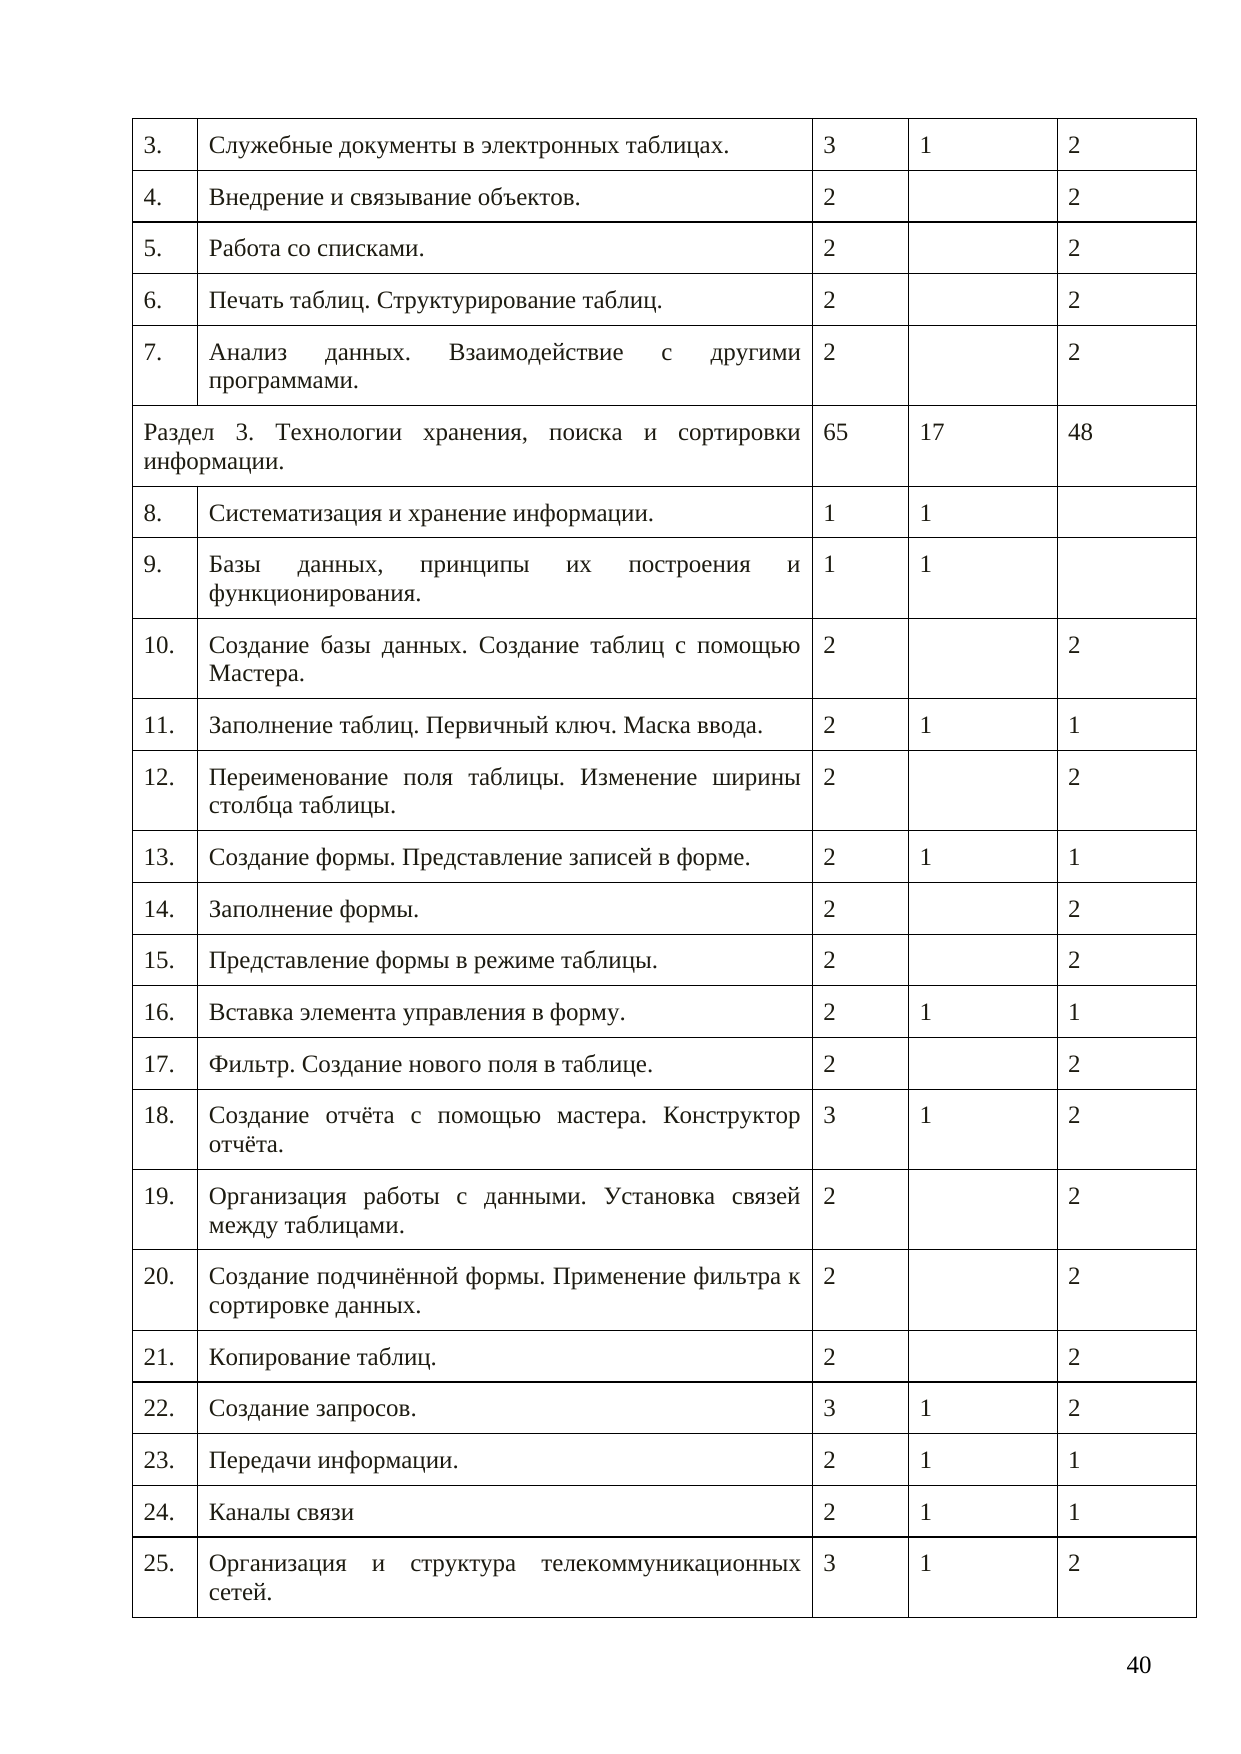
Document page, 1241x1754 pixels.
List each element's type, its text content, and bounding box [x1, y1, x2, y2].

table_cell [909, 751, 1057, 830]
table_cell [909, 1250, 1057, 1330]
table_cell 2 [813, 223, 908, 273]
table_cell Организация и структура телекоммуникационных сетей. [198, 1538, 812, 1617]
table_cell 2 [813, 699, 908, 750]
table_cell 3. [133, 119, 197, 170]
table_cell 6. [133, 274, 197, 325]
table_cell Базы данных, принципы их построения и функционирования. [198, 538, 812, 618]
table_cell Фильтр. Создание нового поля в таблице. [198, 1038, 812, 1088]
table_cell Заполнение формы. [198, 883, 812, 933]
table_cell 2 [1058, 171, 1196, 221]
table_cell 10. [133, 619, 197, 698]
table_cell 1 [909, 831, 1057, 882]
table_cell 2 [1058, 935, 1196, 985]
table_cell 2 [813, 274, 908, 325]
table_cell 1 [1058, 986, 1196, 1037]
table_cell [1058, 487, 1196, 537]
table_cell 2 [1058, 1170, 1196, 1249]
table_cell Служебные документы в электронных таблицах. [198, 119, 812, 170]
table_cell 19. [133, 1170, 197, 1249]
table_cell Систематизация и хранение информации. [198, 487, 812, 537]
table_cell 3 [813, 119, 908, 170]
table_cell 2 [1058, 883, 1196, 933]
table_cell 2 [1058, 1538, 1196, 1617]
table_cell 2 [813, 935, 908, 985]
table_cell 2 [813, 883, 908, 933]
table_cell 21. [133, 1331, 197, 1381]
table_cell Каналы связи [198, 1486, 812, 1536]
table_cell Создание отчёта с помощью мастера. Конструктор отчёта. [198, 1090, 812, 1169]
table_cell Печать таблиц. Структурирование таблиц. [198, 274, 812, 325]
table_cell Переименование поля таблицы. Изменение ширины столбца таблицы. [198, 751, 812, 830]
table_cell 5. [133, 223, 197, 273]
table_cell 1 [909, 1383, 1057, 1433]
table_cell 3 [813, 1090, 908, 1169]
table_cell 1 [813, 487, 908, 537]
table_cell Создание формы. Представление записей в форме. [198, 831, 812, 882]
table_cell Заполнение таблиц. Первичный ключ. Маска ввода. [198, 699, 812, 750]
table_cell 1 [909, 1538, 1057, 1617]
table_cell Работа со списками. [198, 223, 812, 273]
table_cell 11. [133, 699, 197, 750]
table_cell Создание подчинённой формы. Применение фильтра к сортировке данных. [198, 1250, 812, 1330]
table_cell 3 [813, 1383, 908, 1433]
table_cell Анализ данных. Взаимодействие с другими программами. [198, 326, 812, 405]
table_cell Создание запросов. [198, 1383, 812, 1433]
table_cell 2 [813, 1434, 908, 1485]
table_cell 65 [813, 406, 908, 486]
table_cell 1 [813, 538, 908, 618]
table_cell 1 [909, 119, 1057, 170]
table_cell 2 [813, 986, 908, 1037]
table_cell [909, 883, 1057, 933]
table_cell 2 [813, 831, 908, 882]
table_cell [909, 935, 1057, 985]
table_cell 8. [133, 487, 197, 537]
table_cell 18. [133, 1090, 197, 1169]
table_cell 1 [909, 1486, 1057, 1536]
table_cell [909, 223, 1057, 273]
table_cell 14. [133, 883, 197, 933]
table_cell [1058, 538, 1196, 618]
table_cell 2 [1058, 1090, 1196, 1169]
table_cell 9. [133, 538, 197, 618]
table_cell 2 [813, 1250, 908, 1330]
table_cell 2 [1058, 1038, 1196, 1088]
table_cell 1 [909, 699, 1057, 750]
table_cell 2 [1058, 751, 1196, 830]
table_cell 2 [813, 1331, 908, 1381]
table_cell Создание базы данных. Создание таблиц с помощью Мастера. [198, 619, 812, 698]
table_cell 23. [133, 1434, 197, 1485]
table_cell Внедрение и связывание объектов. [198, 171, 812, 221]
table_cell 22. [133, 1383, 197, 1433]
table_cell 12. [133, 751, 197, 830]
table_cell 2 [1058, 1383, 1196, 1433]
table_cell 2 [813, 1038, 908, 1088]
table_cell 1 [909, 986, 1057, 1037]
table_cell 24. [133, 1486, 197, 1536]
table_cell Представление формы в режиме таблицы. [198, 935, 812, 985]
table_cell 7. [133, 326, 197, 405]
table_cell 13. [133, 831, 197, 882]
table_cell 17. [133, 1038, 197, 1088]
table_cell [909, 1331, 1057, 1381]
table_cell 1 [1058, 699, 1196, 750]
table_cell [909, 326, 1057, 405]
table_cell 2 [1058, 1331, 1196, 1381]
table_cell 2 [1058, 223, 1196, 273]
table_cell Раздел 3. Технологии хранения, поиска и сортировки информации. [133, 406, 812, 486]
table_cell 3 [813, 1538, 908, 1617]
table_cell 15. [133, 935, 197, 985]
table_cell 17 [909, 406, 1057, 486]
table_cell 1 [909, 538, 1057, 618]
table_cell 1 [909, 1434, 1057, 1485]
table_cell 48 [1058, 406, 1196, 486]
table_cell 25. [133, 1538, 197, 1617]
table_cell 1 [1058, 831, 1196, 882]
table_cell [909, 274, 1057, 325]
table_cell 4. [133, 171, 197, 221]
table_cell 2 [813, 619, 908, 698]
table_cell Вставка элемента управления в форму. [198, 986, 812, 1037]
table_cell 1 [1058, 1486, 1196, 1536]
table_cell 2 [813, 751, 908, 830]
table_cell 2 [1058, 619, 1196, 698]
table_cell 2 [813, 1170, 908, 1249]
table_cell 1 [1058, 1434, 1196, 1485]
table_cell 2 [813, 1486, 908, 1536]
table_cell 2 [813, 326, 908, 405]
table_cell Копирование таблиц. [198, 1331, 812, 1381]
table_cell Организация работы с данными. Установка связей между таблицами. [198, 1170, 812, 1249]
table_cell 2 [1058, 326, 1196, 405]
table_cell [909, 619, 1057, 698]
table_cell 1 [909, 487, 1057, 537]
table_cell 16. [133, 986, 197, 1037]
table_cell 2 [1058, 119, 1196, 170]
table_cell [909, 1170, 1057, 1249]
table_cell 2 [813, 171, 908, 221]
table_cell 2 [1058, 1250, 1196, 1330]
table_cell 20. [133, 1250, 197, 1330]
table_cell 1 [909, 1090, 1057, 1169]
table_cell Передачи информации. [198, 1434, 812, 1485]
table_cell [909, 171, 1057, 221]
table_cell 2 [1058, 274, 1196, 325]
table_cell [909, 1038, 1057, 1088]
